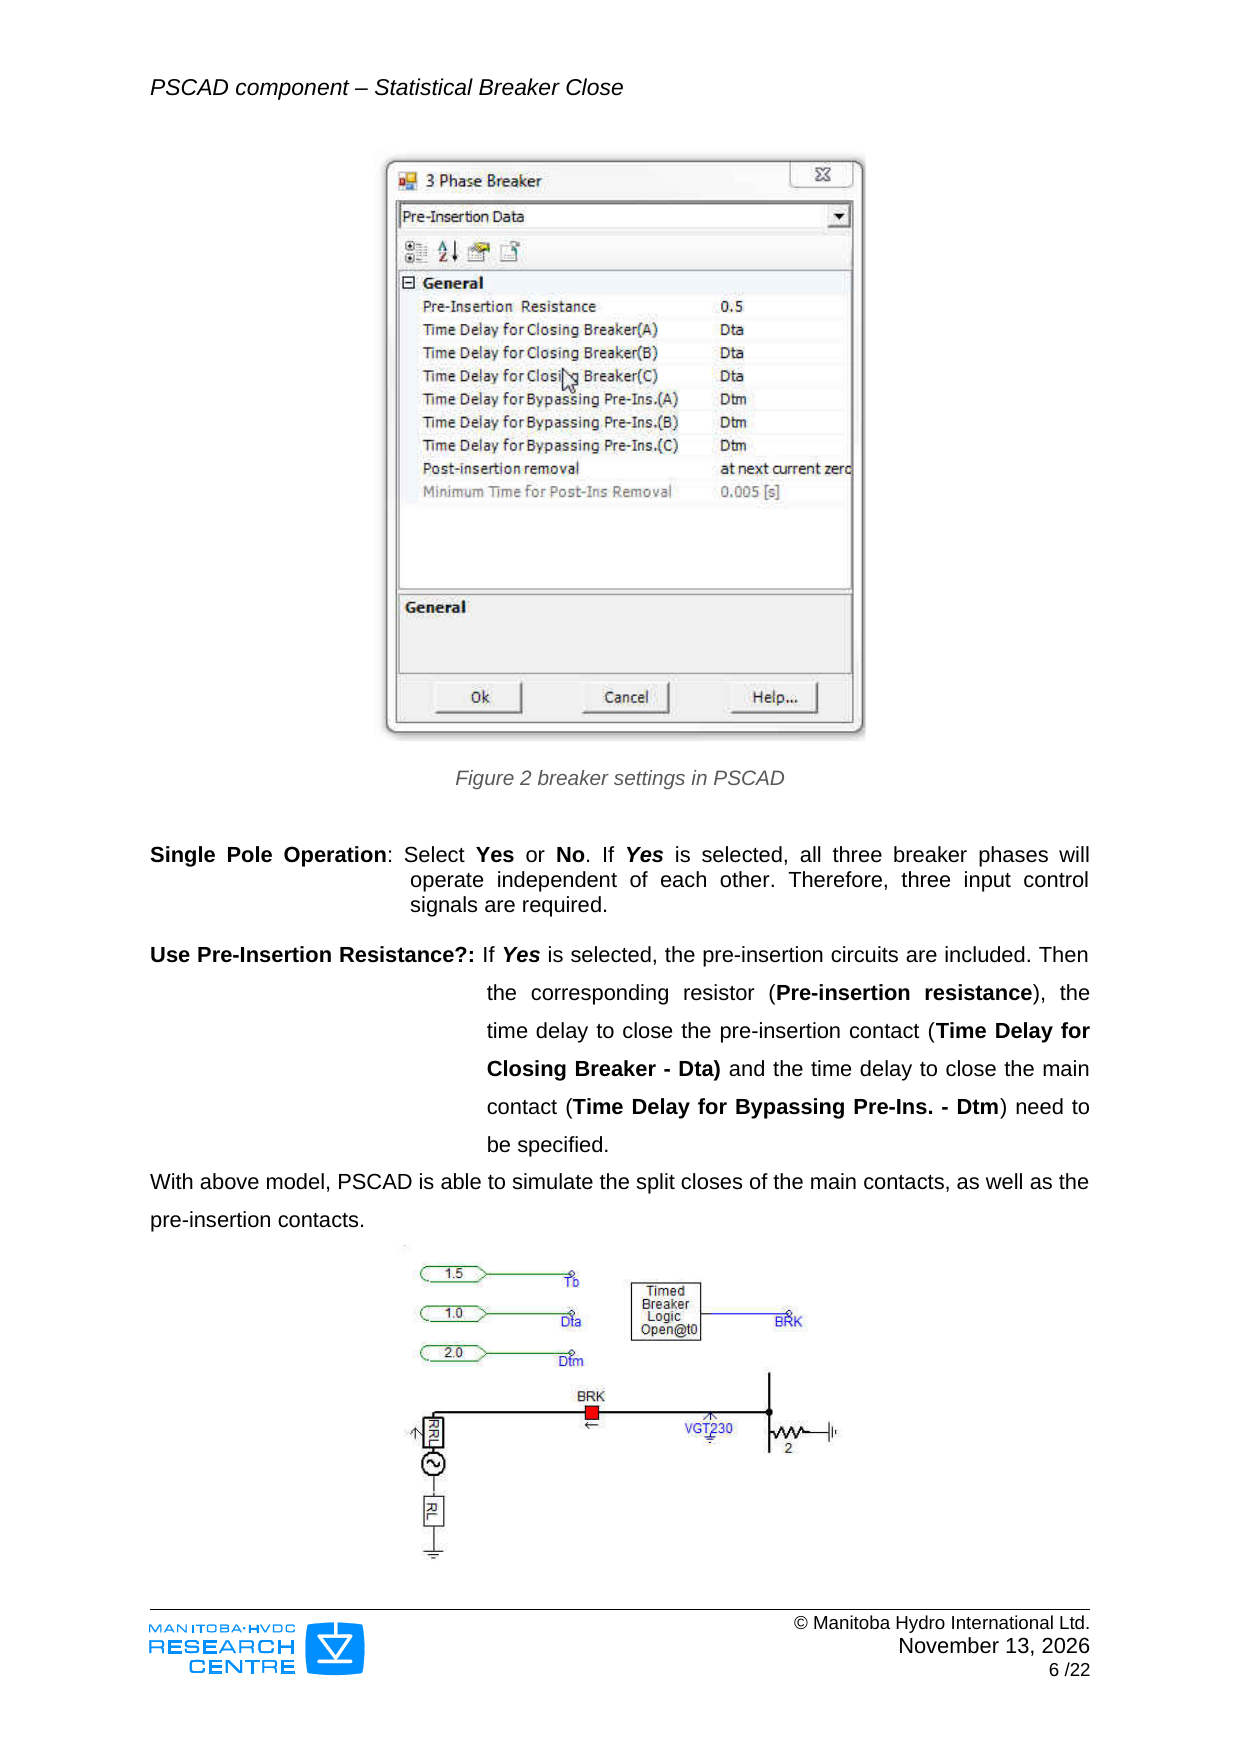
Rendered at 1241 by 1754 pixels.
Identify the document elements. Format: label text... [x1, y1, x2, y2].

text Single Pole Operation: Select Yes or No. If Yes is selected, all three breaker phases will operate independent of each other. Therefore, three input control signals are required. [150, 842, 1090, 917]
picture [374, 150, 866, 741]
text With above model, PSCAD is able to simulate the split closes of the main contacts, as well as the pre-insertion contacts. [150, 1169, 1090, 1232]
picture [395, 1245, 845, 1564]
text Use Pre-Insertion Resistance?: If Yes is selected, the pre-insertion circuits are included. Then the corresponding resistor (Pre-insertion resistance), the time delay to close the pre-insertion contact (Time Delay for Closing Breaker - Dta) and the time delay to close the main contact (Time Delay for Bypassing Pre-Ins. - Dtm) need to be specified. [150, 942, 1090, 1157]
text Figure 2 breaker settings in PSCAD [150, 766, 1090, 790]
